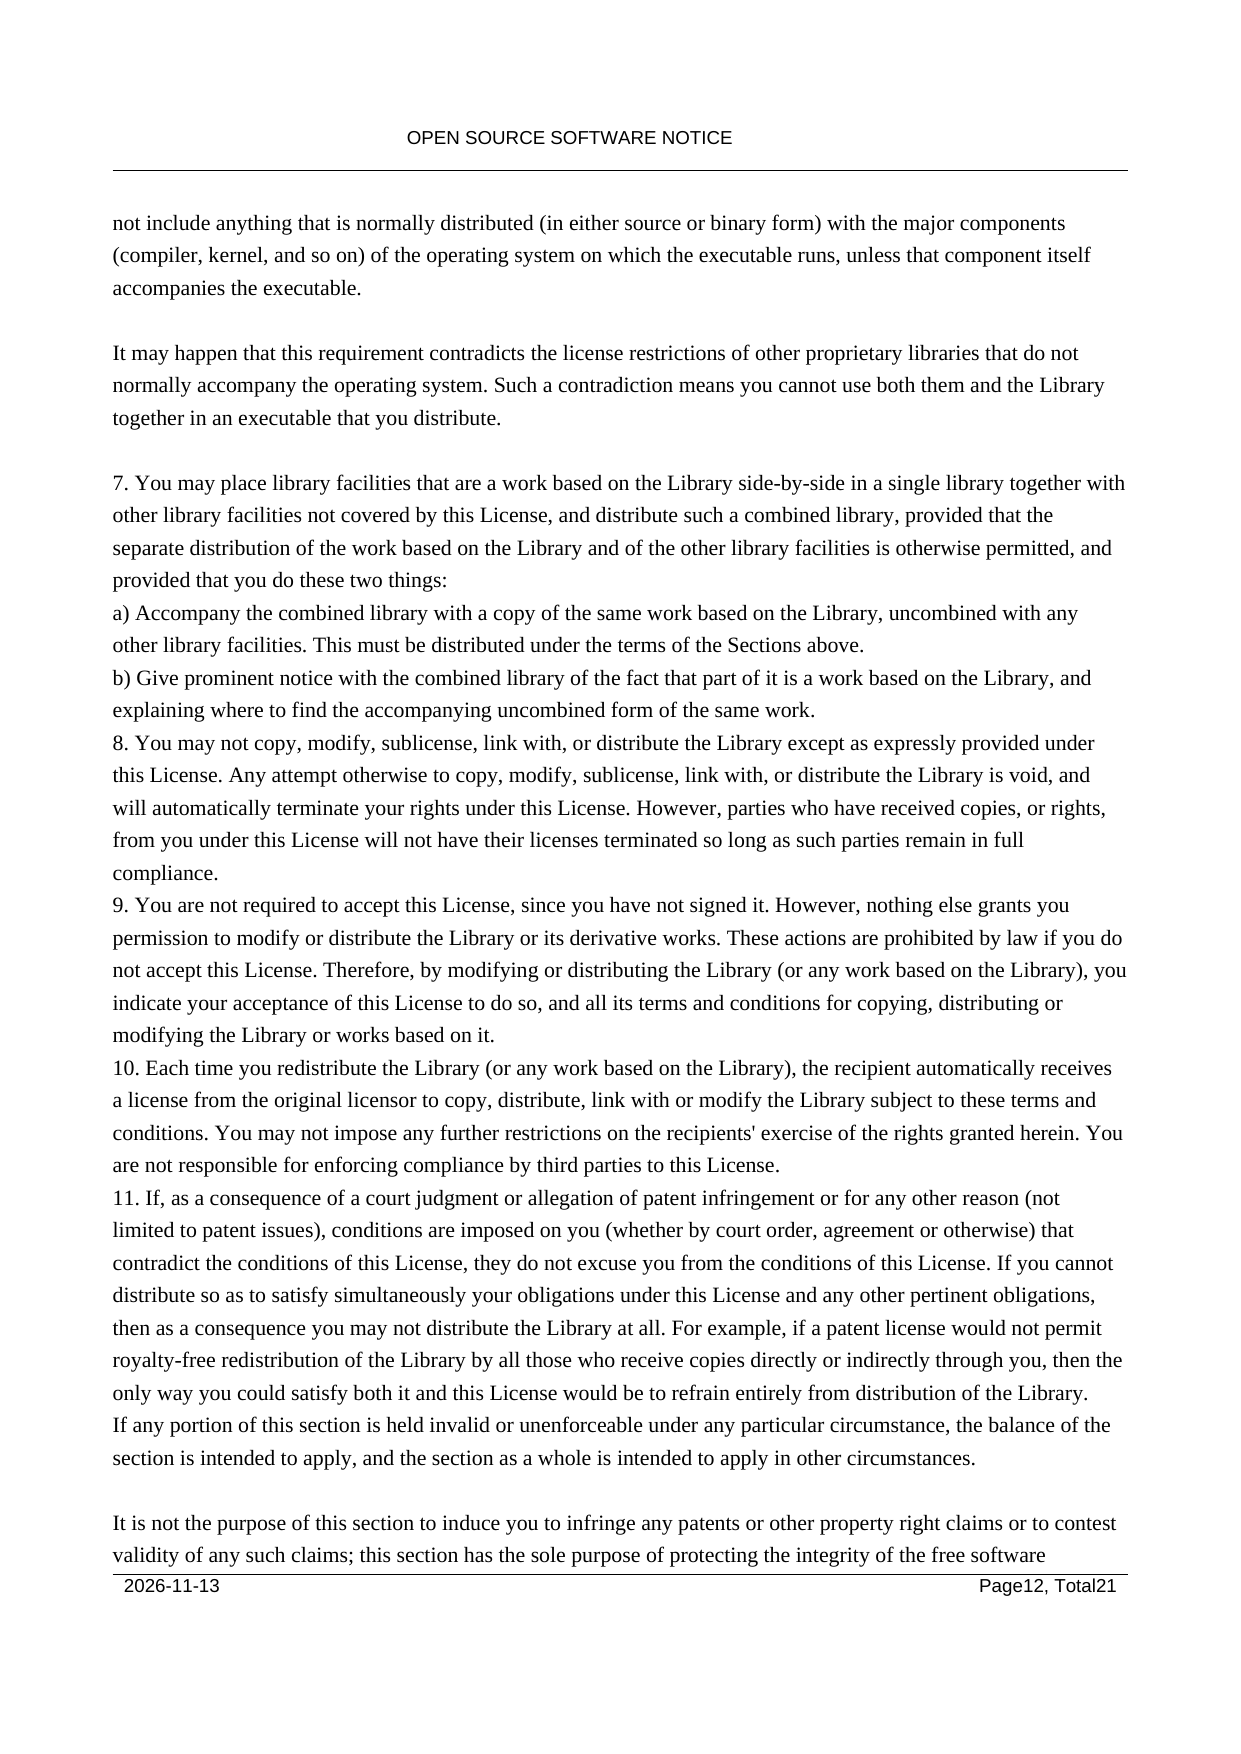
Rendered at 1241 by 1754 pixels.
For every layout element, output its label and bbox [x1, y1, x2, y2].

text [112, 206, 1128, 1571]
